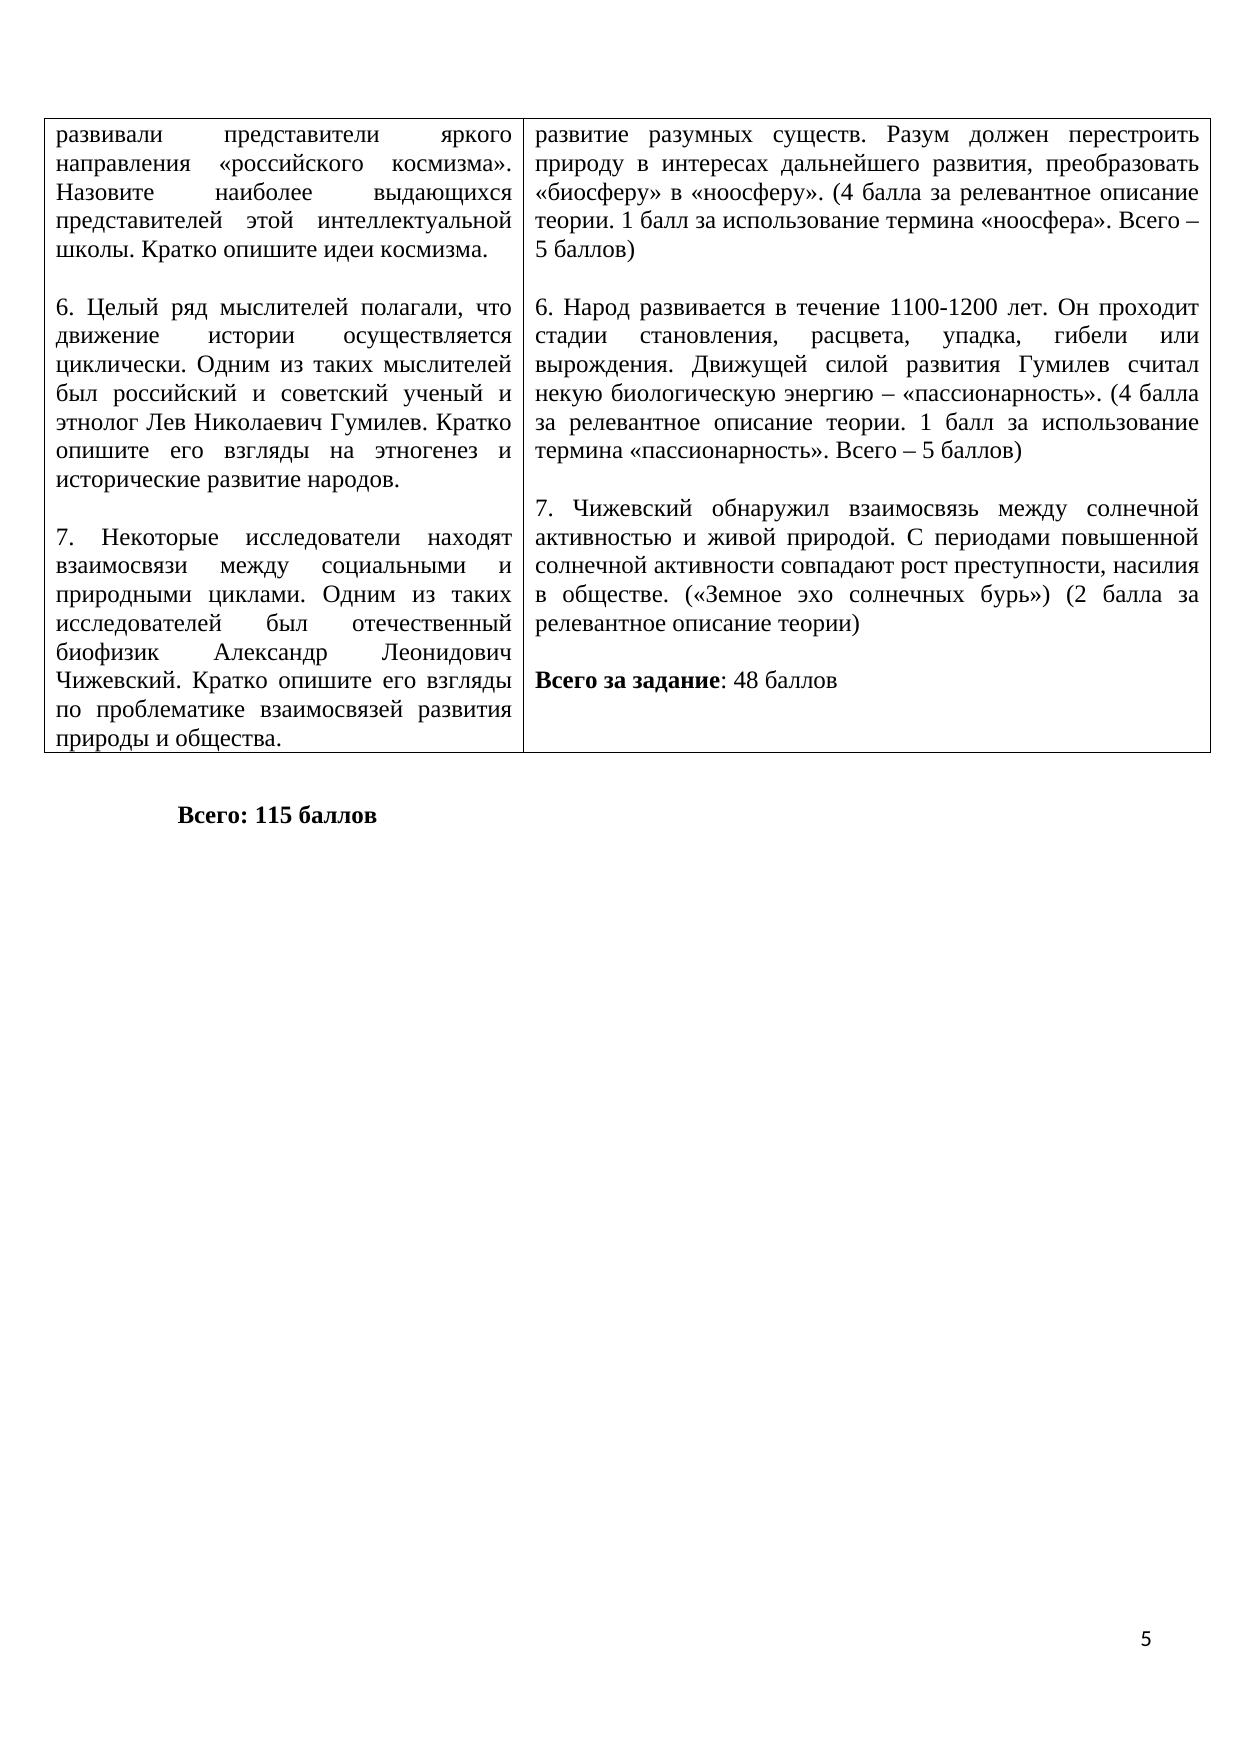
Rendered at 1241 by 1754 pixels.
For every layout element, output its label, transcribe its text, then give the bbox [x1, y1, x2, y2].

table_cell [524, 119, 1210, 752]
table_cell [45, 119, 523, 752]
text Всего: 115 баллов [177, 800, 1152, 829]
